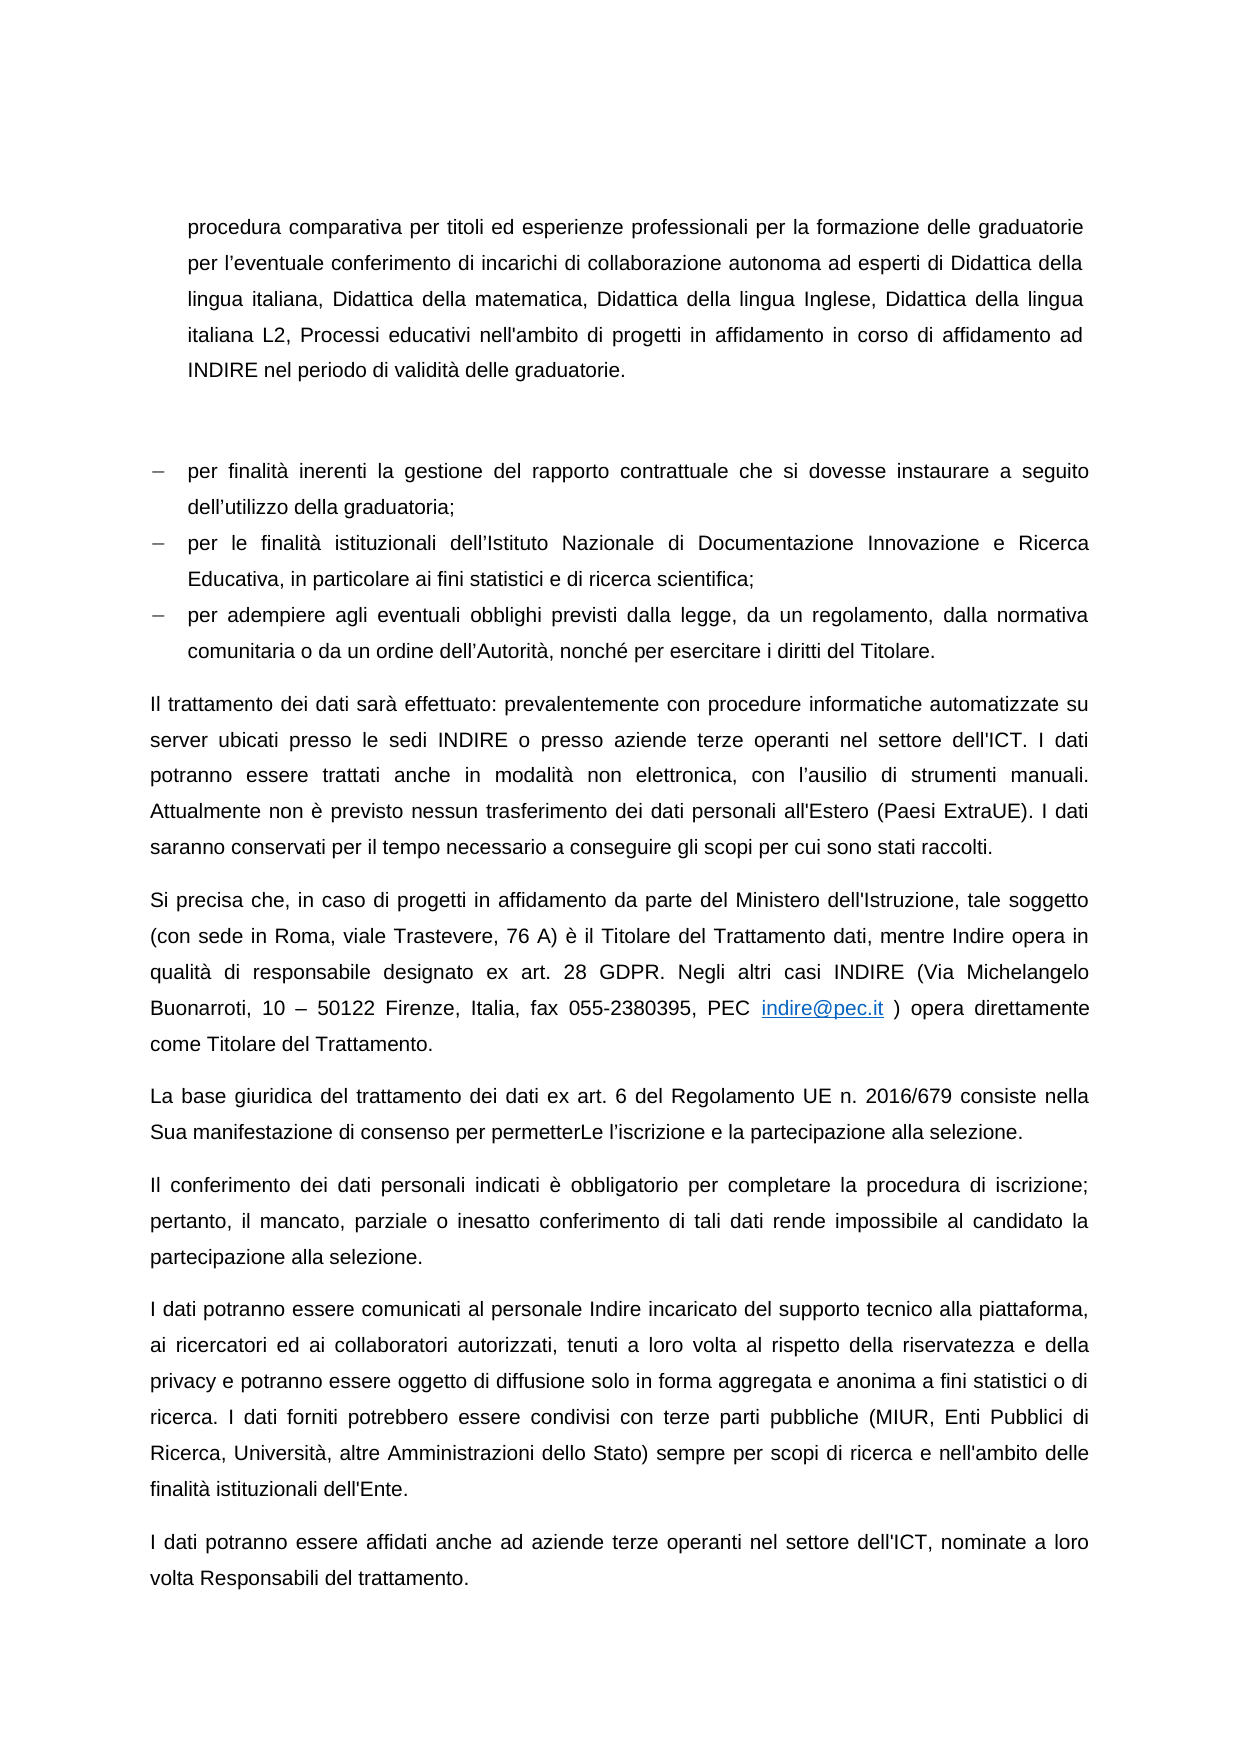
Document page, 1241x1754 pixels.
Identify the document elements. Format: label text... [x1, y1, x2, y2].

text I dati potranno essere affidati anche ad aziende terze operanti nel settore dell'ICT, nominate a loro volta Responsabili del trattamento. [150, 1529, 1090, 1589]
text Si precisa che, in caso di progetti in affidamento da parte del Ministero dell'Istruzione, tale soggetto (con sede in Roma, viale Trastevere, 76 A) è il Titolare del Trattamento dati, mentre Indire opera in qualità di responsabile designato ex art. 28 GDPR. Negli altri casi INDIRE (Via Michelangelo Buonarroti, 10 – 50122 Firenze, Italia, fax 055-2380395, PEC indire@pec.it ) opera direttamente come Titolare del Trattamento. [150, 888, 1090, 1056]
list per le finalità istituzionali dell’Istituto Nazionale di Documentazione Innovazione e Ricerca Educativa, in particolare ai fini statistici e di ricerca scientifica; [150, 531, 1090, 591]
text Il conferimento dei dati personali indicati è obbligatorio per completare la procedura di iscrizione; pertanto, il mancato, parziale o inesatto conferimento di tali dati rende impossibile al candidato la partecipazione alla selezione. [150, 1173, 1090, 1268]
list per finalità inerenti la gestione del rapporto contrattuale che si dovesse instaurare a seguito dell’utilizzo della graduatoria; [150, 459, 1090, 519]
text La base giuridica del trattamento dei dati ex art. 6 del Regolamento UE n. 2016/679 consiste nella Sua manifestazione di consenso per permetterLe l’iscrizione e la partecipazione alla selezione. [150, 1084, 1090, 1144]
list per adempiere agli eventuali obblighi previsti dalla legge, da un regolamento, dalla normativa comunitaria o da un ordine dell’Autorità, nonché per esercitare i diritti del Titolare. [150, 603, 1090, 663]
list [85, 150, 1149, 447]
text Il trattamento dei dati sarà effettuato: prevalentemente con procedure informatiche automatizzate su server ubicati presso le sedi INDIRE o presso aziende terze operanti nel settore dell'ICT. I dati potranno essere trattati anche in modalità non elettronica, con l’ausilio di strumenti manuali. Attualmente non è previsto nessun trasferimento dei dati personali all'Estero (Paesi ExtraUE). I dati saranno conservati per il tempo necessario a conseguire gli scopi per cui sono stati raccolti. [150, 691, 1090, 859]
text I dati potranno essere comunicati al personale Indire incaricato del supporto tecnico alla piattaforma, ai ricercatori ed ai collaboratori autorizzati, tenuti a loro volta al rispetto della riservatezza e della privacy e potranno essere oggetto di diffusione solo in forma aggregata e anonima a fini statistici o di ricerca. I dati forniti potrebbero essere condivisi con terze parti pubbliche (MIUR, Enti Pubblici di Ricerca, Università, altre Amministrazioni dello Stato) sempre per scopi di ricerca e nell'ambito delle finalità istituzionali dell'Ente. [150, 1297, 1090, 1501]
